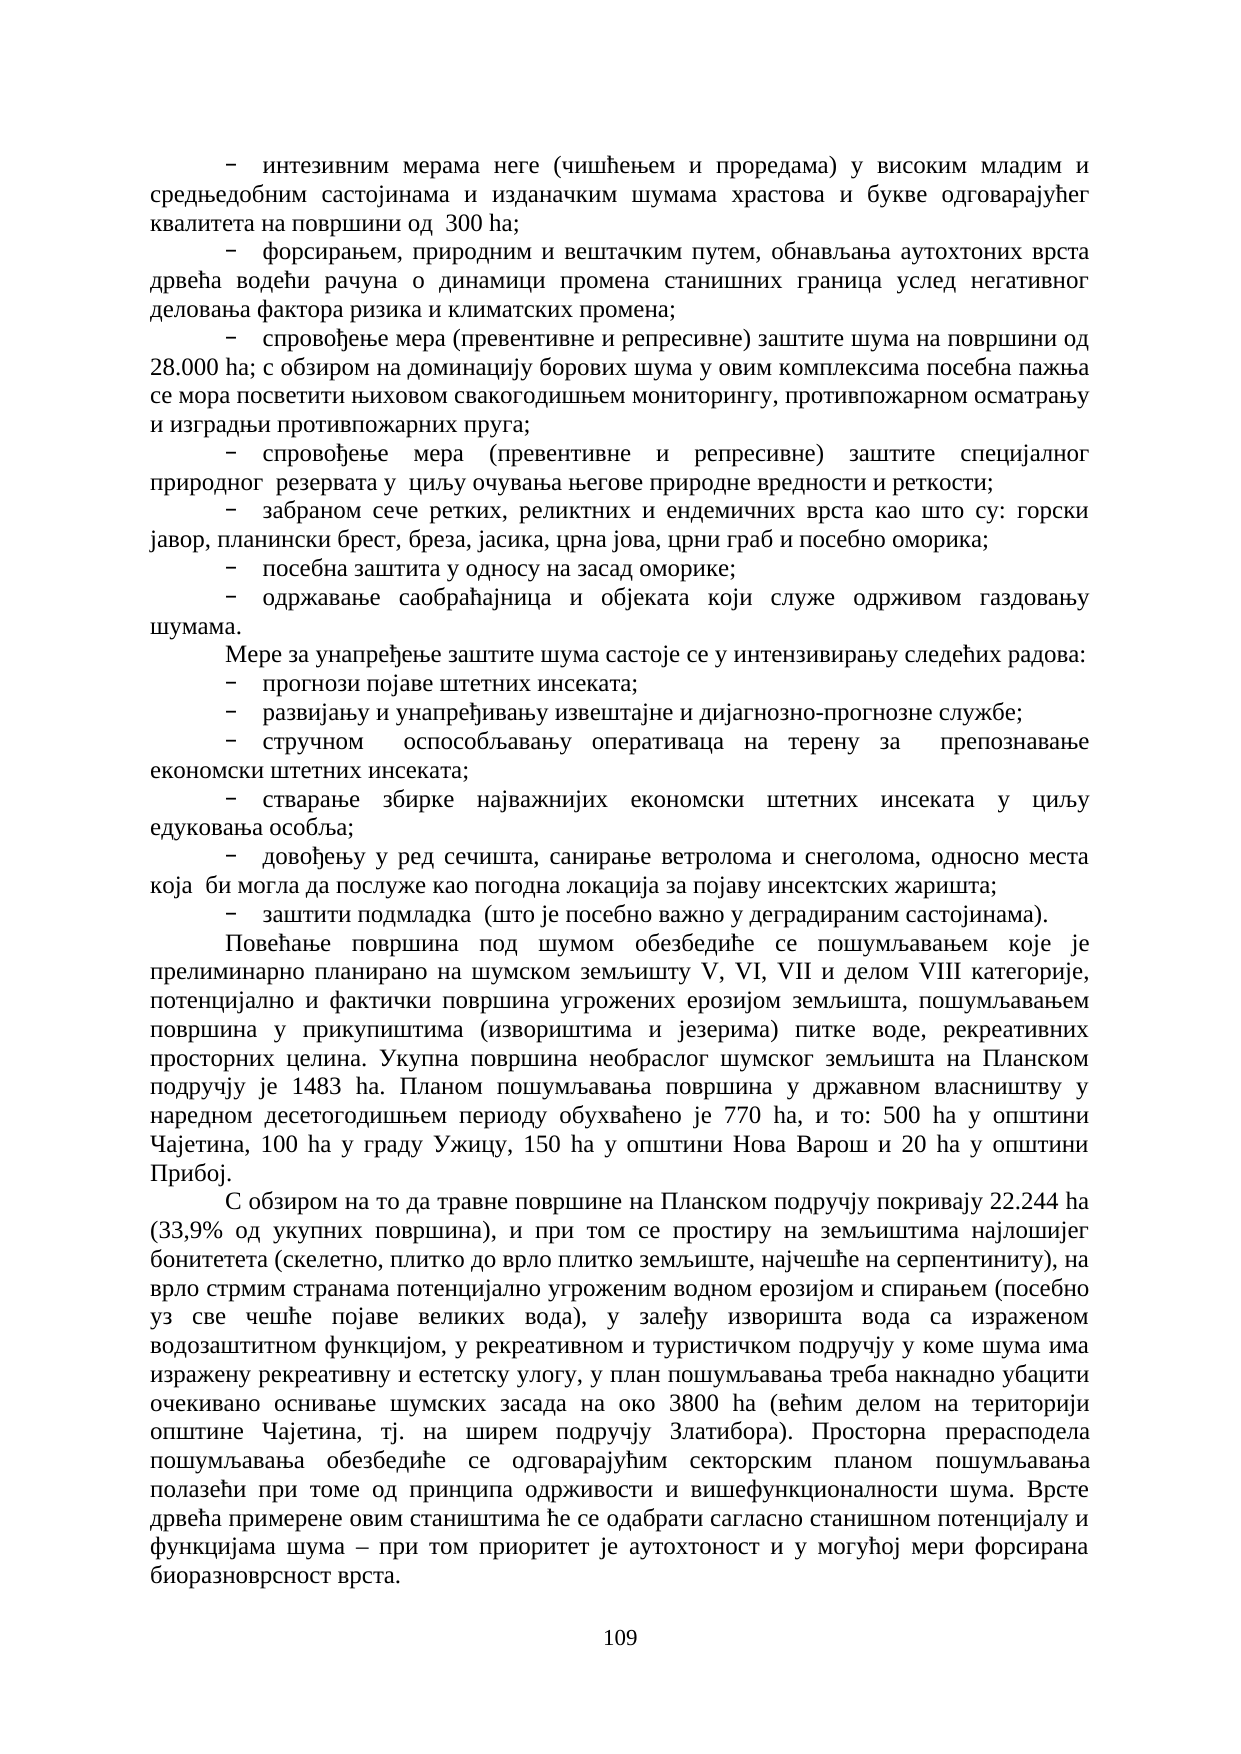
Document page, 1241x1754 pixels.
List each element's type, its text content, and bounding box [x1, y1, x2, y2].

list довођењу у ред сечишта, санирање ветролома и снеголома, односно места која би могла да послуже као погодна локација за појаву инсектских жаришта; [150, 841, 1090, 899]
list прогнози појаве штетних инсеката; [150, 668, 1090, 697]
list спровођење мера (превентивне и репресивне) заштите специјалног природног резервата у циљу очувања његове природне вредности и реткости; [150, 438, 1090, 495]
list стручном оспособљавању оперативаца на терену за препознавање економски штетних инсеката; [150, 726, 1090, 783]
text С обзиром на то да травне површине на Планском подручју покривају 22.244 hа (33,9% од укупних површина), и при том се простиру на земљиштима најлошијег бонитетета (скелетно, плитко до врло плитко земљиште, најчешће на серпентиниту), на врло стрмим странама потенцијално угроженим водном ерозијом и спирањем (посебно уз све чешће појаве великих вода), у залеђу изворишта вода са израженом водозаштитном функцијом, у рекреативном и туристичком подручју у комe шума има изражену рекреативну и естетску улогу, у план пошумљавања треба накнадно убацити очекивано оснивање шумских засада на око 3800 hа (већим делом на територији општине Чајетина, тј. на ширем подручју Златибора). Просторнa прерасподела пошумљавања обезбедиће се одговарајућим секторским планом пошумљавања полазећи при томе од принципа одрживости и вишефункционалности шума. Врсте дрвећа примерене овим стаништима ће се одабрати сагласно станишном потенцијалу и функцијама шума – при том приоритет је аутохтоност и у могућој мери форсирана биоразноврсност врста. [150, 1186, 1090, 1589]
list форсирањем, природним и вештачким путем, обнављања аутохтоних врста дрвећа водећи рачуна о динамици промена станишних граница услед негативног деловања фактора ризика и климатских промена; [150, 236, 1090, 323]
list интезивним мерама неге (чишћењем и проредама) у високим младим и средњедобним састојинама и изданачким шумама храстова и букве одговарајућег квалитета на површини од 300 ha; [150, 150, 1090, 236]
list посебна заштита у односу на засад оморике; [150, 553, 1090, 582]
list развијању и унапређивању извештајне и дијагнозно-прогнозне службе; [150, 697, 1090, 726]
list одржавање саобраћајница и објеката који служе одрживом газдовању шумама. [150, 582, 1090, 639]
list спровођење мера (превентивне и репресивне) заштите шума на површини од 28.000 ha; с обзиром на доминацију борових шума у овим комплексима посебна пажња се мора посветити њиховом свакогодишњем мониторингу, противпожарном осматрању и изградњи противпожарних пруга; [150, 323, 1090, 438]
list забраном сече ретких, реликтних и ендемичних врста као што су: горски јавор, планински брест, бреза, јасика, црна јова, црни граб и посебно оморика; [150, 495, 1090, 553]
list стварање збирке најважнијих економски штетних инсеката у циљу едуковања особља; [150, 783, 1090, 841]
list заштити подмладка (што је посебно важно у деградираним састојинама). [150, 899, 1090, 928]
text Повећање површина под шумом обезбедиће се пошумљавањем које је прелиминарно планирано на шумском земљишту V, VI, VII и делом VIII категорије, потенцијално и фактички површина угрожених ерозијом земљишта, пошумљавањем површина у прикупиштима (извориштима и језерима) питке воде, рекреативних просторних целина. Укупна површина необраслог шумског земљишта на Планском подручју је 1483 hа. Планом пошумљавања површина у државном власништву у наредном десетогодишњем периоду обухваћено је 770 hа, и то: 500 hа у општини Чајетина, 100 hа у граду Ужицу, 150 hа у општини Нова Варош и 20 hа у општини Прибој. [150, 928, 1090, 1186]
text Мере за унапређење заштите шума састоје се у интензивирању следећих радова: [150, 639, 1090, 668]
